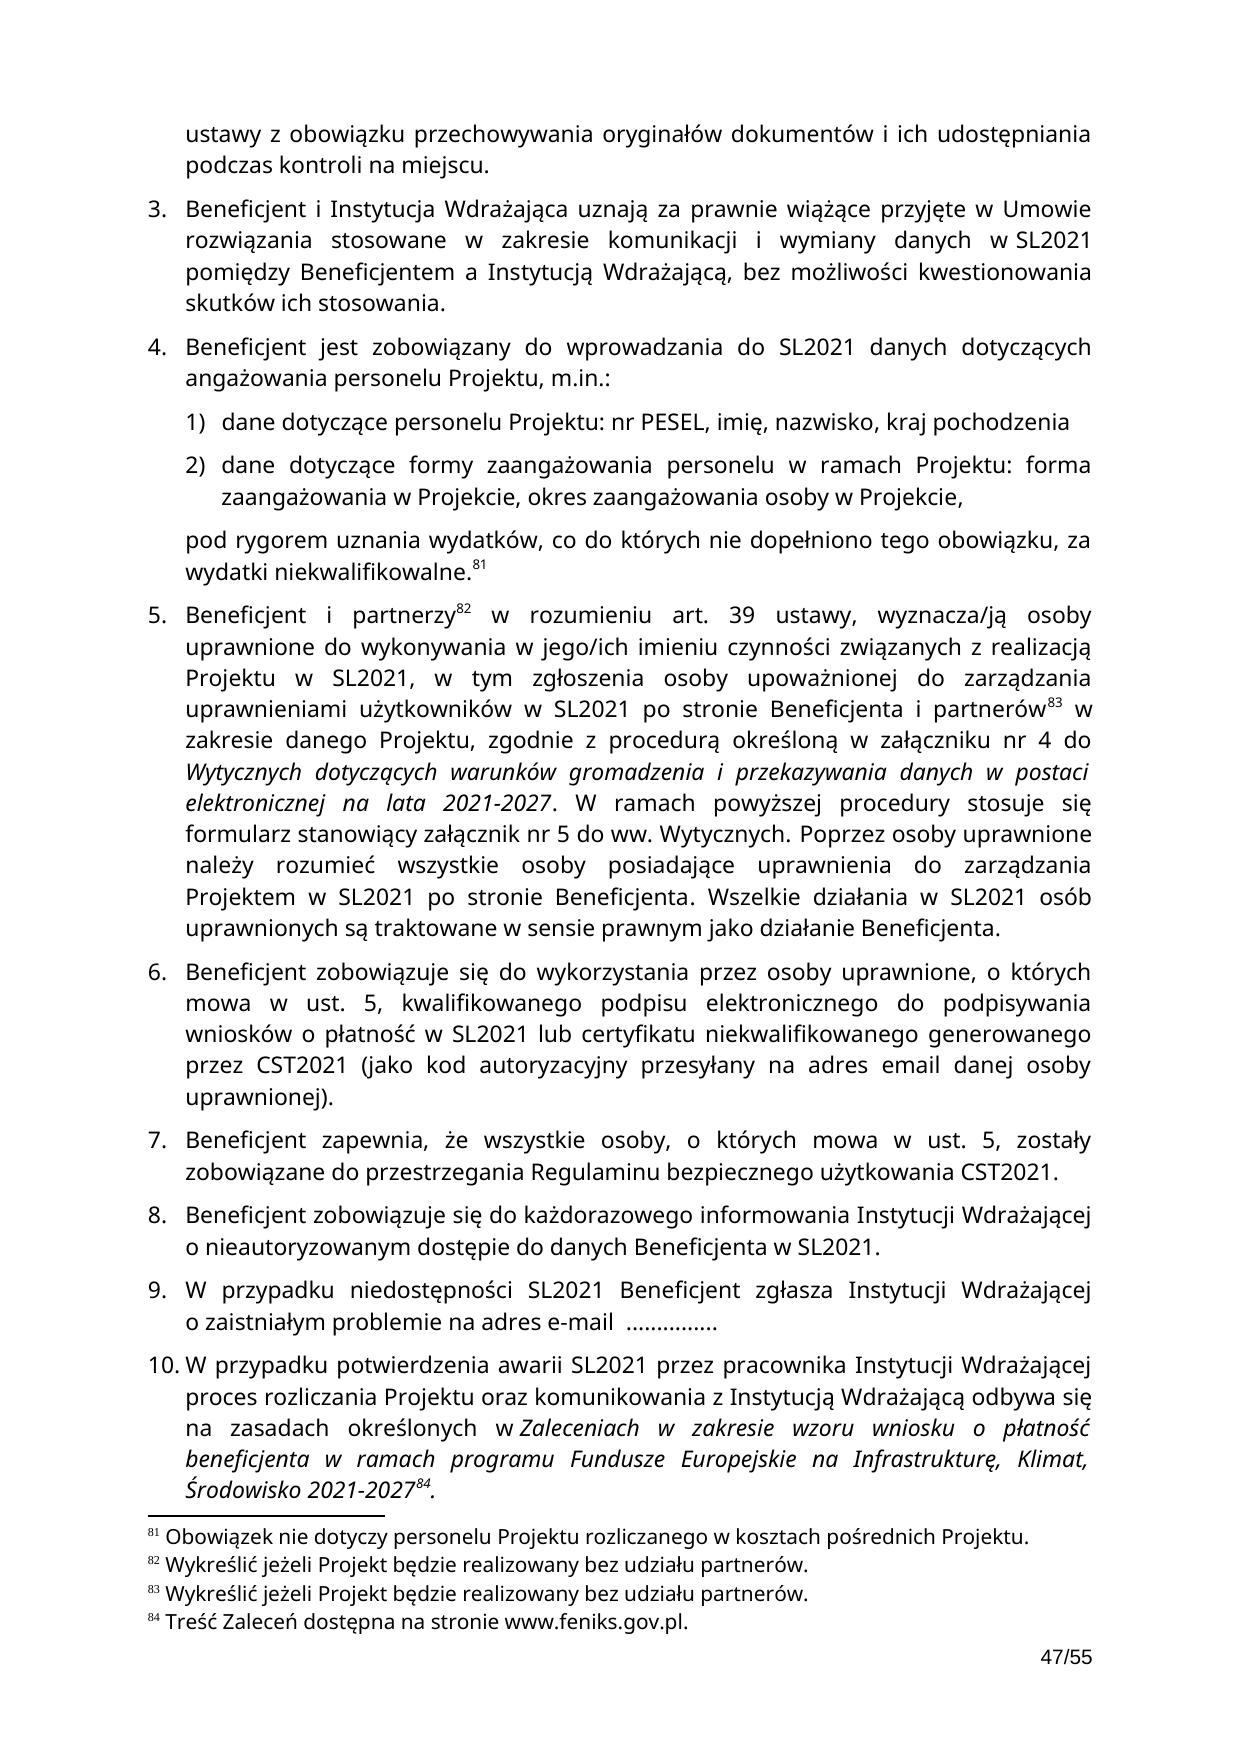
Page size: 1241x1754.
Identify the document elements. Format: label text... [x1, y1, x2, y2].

text 3. Beneficjent i Instytucja Wdrażająca uznają za prawnie wiążące przyjęte w Umowie rozwiązania stosowane w zakresie komunikacji i wymiany danych w SL2021 pomiędzy Beneficjentem a Instytucją Wdrażającą, bez możliwości kwestionowania skutków ich stosowania. [148, 193, 1092, 318]
text 4. Beneficjent jest zobowiązany do wprowadzania do SL2021 danych dotyczących angażowania personelu Projektu, m.in.: [148, 331, 1092, 393]
text 9. W przypadku niedostępności SL2021 Beneficjent zgłasza Instytucji Wdrażającej o zaistniałym problemie na adres e-mail ............... [148, 1274, 1092, 1337]
text 7. Beneficjent zapewnia, że wszystkie osoby, o których mowa w ust. 5, zostały zobowiązane do przestrzegania Regulaminu bezpiecznego użytkowania CST2021. [148, 1124, 1092, 1187]
text 6. Beneficjent zobowiązuje się do wykorzystania przez osoby uprawnione, o których mowa w ust. 5, kwalifikowanego podpisu elektronicznego do podpisywania wniosków o płatność w SL2021 lub certyfikatu niekwalifikowanego generowanego przez CST2021 (jako kod autoryzacyjny przesyłany na adres email danej osoby uprawnionej). [148, 956, 1092, 1112]
text 5. Beneficjent i partnerzy w rozumieniu art. 39 ustawy, wyznacza/ją osoby uprawnione do wykonywania w jego/ich imieniu czynności związanych z realizacją Projektu w SL2021, w tym zgłoszenia osoby upoważnionej do zarządzania uprawnieniami użytkowników w SL2021 po stronie Beneficjenta i partnerów w zakresie danego Projektu, zgodnie z procedurą określoną w załączniku nr 4 do Wytycznych dotyczących warunków gromadzenia i przekazywania danych w postaci elektronicznej na lata 2021-2027. W ramach powyższej procedury stosuje się formularz stanowiący załącznik nr 5 do ww. Wytycznych. Poprzez osoby uprawnione należy rozumieć wszystkie osoby posiadające uprawnienia do zarządzania Projektem w SL2021 po stronie Beneficjenta. Wszelkie działania w SL2021 osób uprawnionych są traktowane w sensie prawnym jako działanie Beneficjenta. [148, 599, 1092, 943]
text 10. W przypadku potwierdzenia awarii SL2021 przez pracownika Instytucji Wdrażającej proces rozliczania Projektu oraz komunikowania z Instytucją Wdrażającą odbywa się na zasadach określonych w Zaleceniach w zakresie wzoru wniosku o płatność beneficjenta w ramach programu Fundusze Europejskie na Infrastrukturę, Klimat, Środowisko 2021-2027. [148, 1349, 1092, 1506]
text 2) dane dotyczące formy zaangażowania personelu w ramach Projektu: forma zaangażowania w Projekcie, okres zaangażowania osoby w Projekcie, [185, 449, 1092, 512]
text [148, 118, 1092, 181]
text pod rygorem uznania wydatków, co do których nie dopełniono tego obowiązku, za wydatki niekwalifikowalne. [185, 524, 1092, 587]
text 1) dane dotyczące personelu Projektu: nr PESEL, imię, nazwisko, kraj pochodzenia [148, 406, 1092, 437]
text 8. Beneficjent zobowiązuje się do każdorazowego informowania Instytucji Wdrażającej o nieautoryzowanym dostępie do danych Beneficjenta w SL2021. [148, 1199, 1092, 1262]
